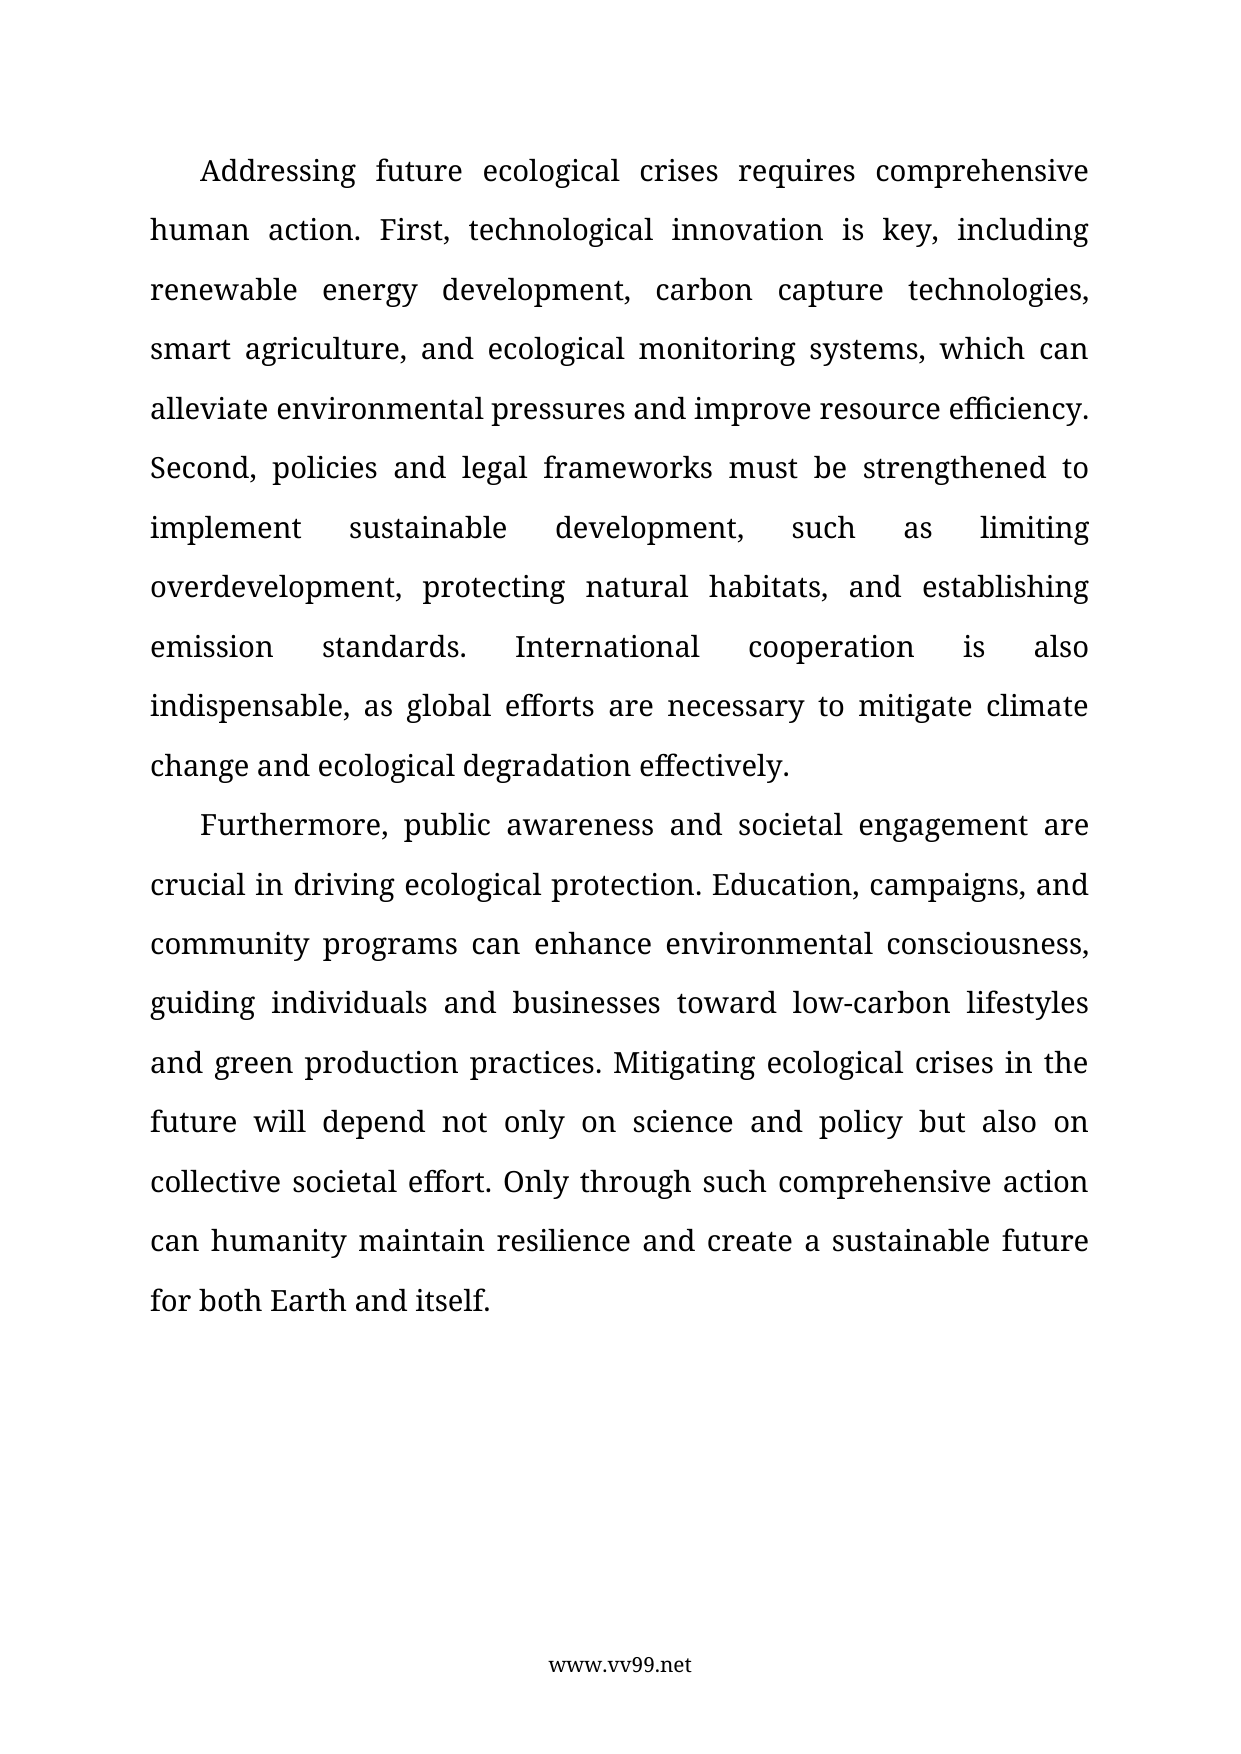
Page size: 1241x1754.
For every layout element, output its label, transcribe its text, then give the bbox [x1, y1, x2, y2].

text Furthermore, public awareness and societal engagement are crucial in driving ecological protection. Education, campaigns, and community programs can enhance environmental consciousness, guiding individuals and businesses toward low-carbon lifestyles and green production practices. Mitigating ecological crises in the future will depend not only on science and policy but also on collective societal effort. Only through such comprehensive action can humanity maintain resilience and create a sustainable future for both Earth and itself. [150, 804, 1090, 1320]
text Addressing future ecological crises requires comprehensive human action. First, technological innovation is key, including renewable energy development, carbon capture technologies, smart agriculture, and ecological monitoring systems, which can alleviate environmental pressures and improve resource efficiency. Second, policies and legal frameworks must be strengthened to implement sustainable development, such as limiting overdevelopment, protecting natural habitats, and establishing emission standards. International cooperation is also indispensable, as global efforts are necessary to mitigate climate change and ecological degradation effectively. [150, 150, 1090, 784]
